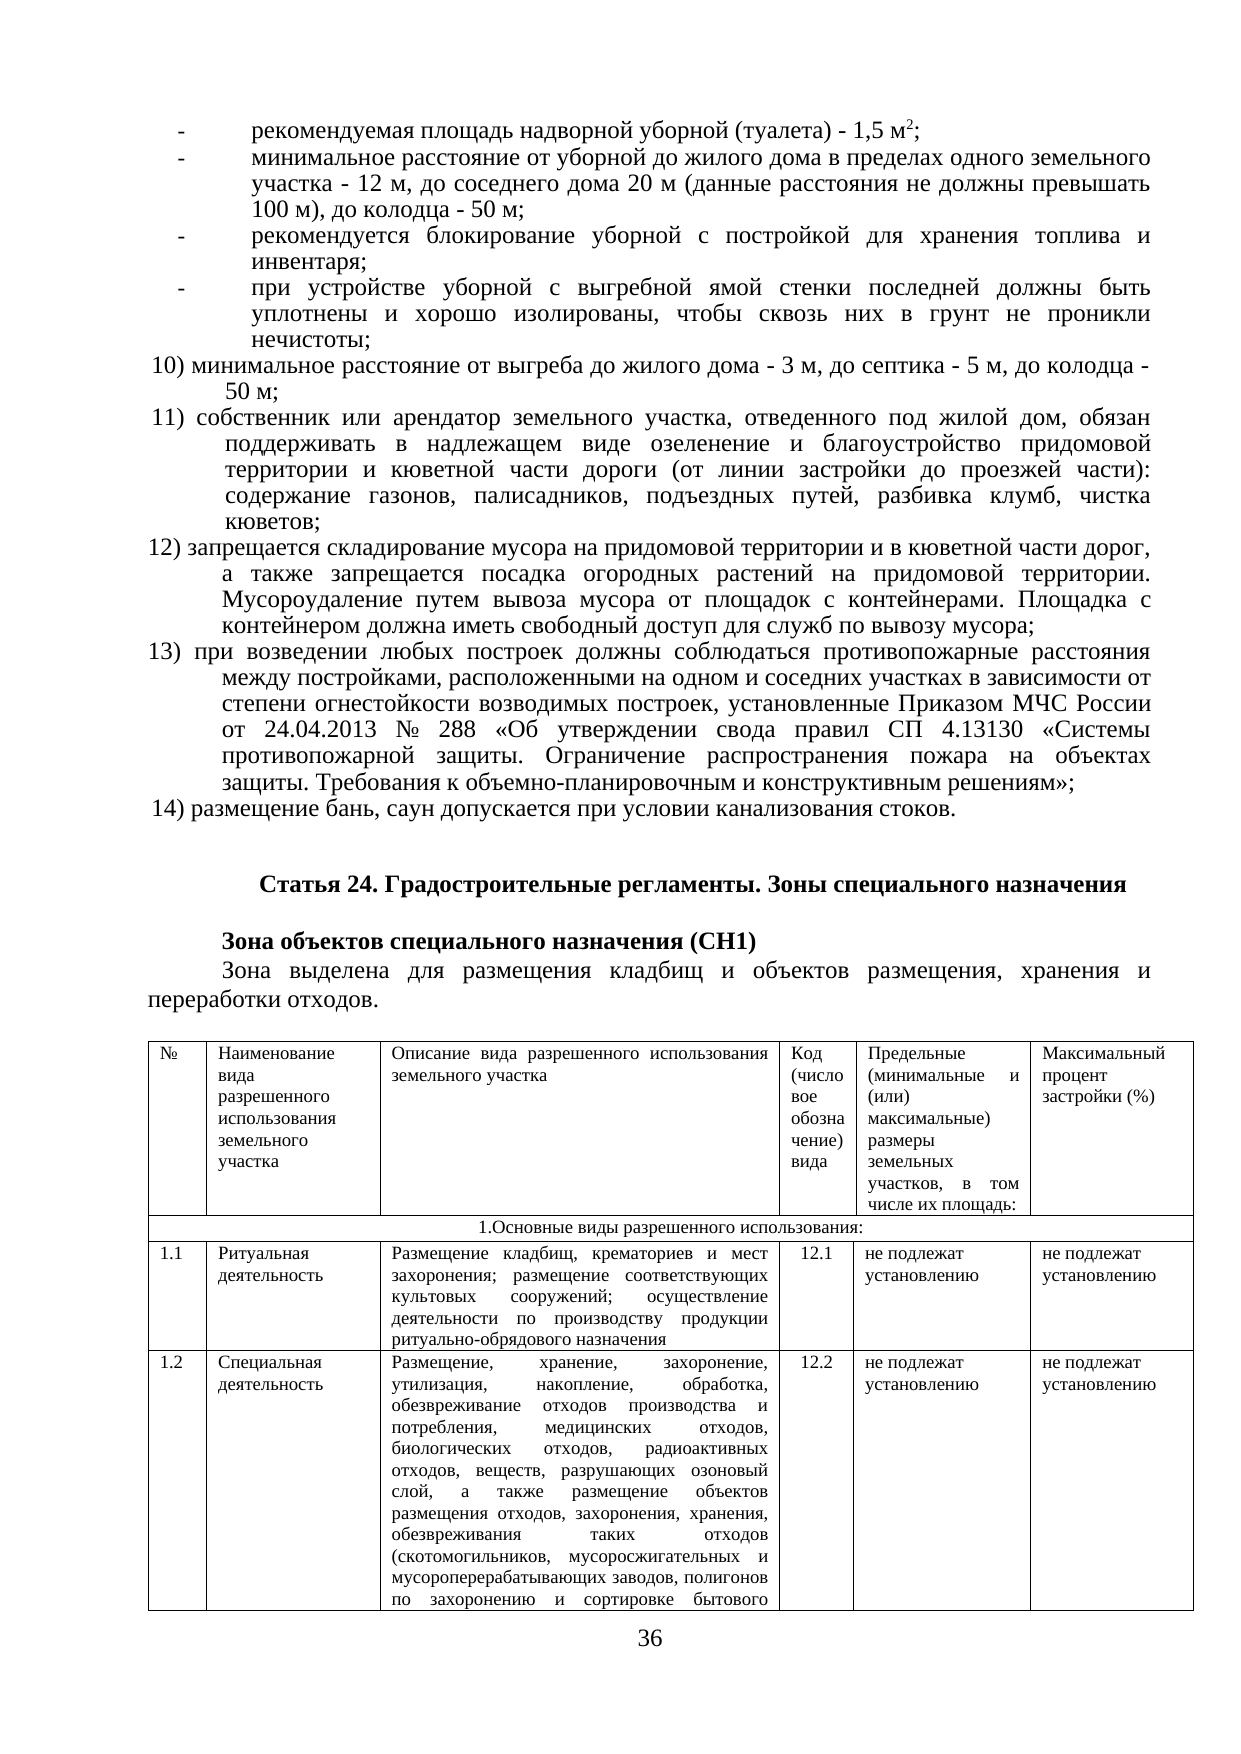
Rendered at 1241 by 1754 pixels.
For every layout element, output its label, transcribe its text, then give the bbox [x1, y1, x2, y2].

table_cell не подлежат установлению [854, 1242, 1030, 1350]
table_cell 1.1 [149, 1242, 206, 1350]
table_cell 12.2 [780, 1351, 853, 1609]
text 10) минимальное расстояние от выгреба до жилого дома - 3 м, до септика - 5 м, до колодца - 50 м; [151, 352, 1152, 404]
table_header Наименование вида разрешенного использования земельного участка [207, 1042, 380, 1215]
table_header Описание вида разрешенного использования земельного участка [381, 1042, 779, 1215]
text 11) собственник или арендатор земельного участка, отведенного под жилой дом, обязан поддерживать в надлежащем виде озеленение и благоустройство придомовой территории и кюветной части дороги (от линии застройки до проезжей части): содержание газонов, палисадников, подъездных путей, разбивка клумб, чистка кюветов; [151, 404, 1152, 535]
list рекомендуется блокирование уборной с постройкой для хранения топлива и инвентаря; [177, 222, 1152, 274]
list рекомендуемая площадь надворной уборной (туалета) - 1,5 м2; [177, 118, 1152, 144]
subtitle Статья 24. Градостроительные регламенты. Зоны специального назначения [259, 869, 1152, 897]
table_cell Ритуальная деятельность [207, 1242, 380, 1350]
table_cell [854, 1351, 1030, 1609]
table_cell не подлежат установлению [1031, 1242, 1193, 1350]
text 14) размещение бань, саун допускается при условии канализования стоков. [151, 795, 1152, 821]
table_cell 12.1 [780, 1242, 853, 1350]
text 12) запрещается складирование мусора на придомовой территории и в кюветной части дорог, а также запрещается посадка огородных растений на придомовой территории. Мусороудаление путем вывоза мусора от площадок с контейнерами. Площадка с контейнером должна иметь свободный доступ для служб по вывозу мусора; [148, 535, 1152, 639]
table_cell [207, 1351, 380, 1609]
table_cell 1.Основные виды разрешенного использования: [149, 1216, 1193, 1241]
text 13) при возведении любых построек должны соблюдаться противопожарные расстояния между постройками, расположенными на одном и соседних участках в зависимости от степени огнестойкости возводимых построек, установленные Приказом МЧС России от 24.04.2013 № 288 «Об утверждении свода правил СП 4.13130 «Системы противопожарной защиты. Ограничение распространения пожара на объектах защиты. Требования к объемно-планировочным и конструктивным решениям»; [148, 639, 1152, 795]
text Зона объектов специального назначения (СН1) [148, 926, 1152, 955]
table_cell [381, 1351, 779, 1609]
table_header Максимальный процент застройки (%) [1031, 1042, 1193, 1215]
table_cell 1.2 [149, 1351, 206, 1609]
list минимальное расстояние от уборной до жилого дома в пределах одного земельного участка - 12 м, до соседнего дома 20 м (данные расстояния не должны превышать 100 м), до колодца - 50 м; [177, 144, 1152, 222]
table_header Предельные (минимальные и (или) максимальные) размеры земельных участков, в том числе их площадь: [857, 1042, 1030, 1215]
table_header № [149, 1042, 206, 1215]
text Зона выделена для размещения кладбищ и объектов размещения, хранения и переработки отходов. [148, 955, 1152, 1012]
table_cell Размещение кладбищ, крематориев и мест захоронения; размещение соответствующих культовых сооружений; осуществление деятельности по производству продукции ритуально-обрядового назначения [381, 1242, 779, 1350]
table_header Код (числовое обозначение) вида [780, 1042, 856, 1215]
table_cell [1031, 1351, 1193, 1609]
list при устройстве уборной с выгребной ямой стенки последней должны быть уплотнены и хорошо изолированы, чтобы сквозь них в грунт не проникли нечистоты; [177, 274, 1152, 352]
